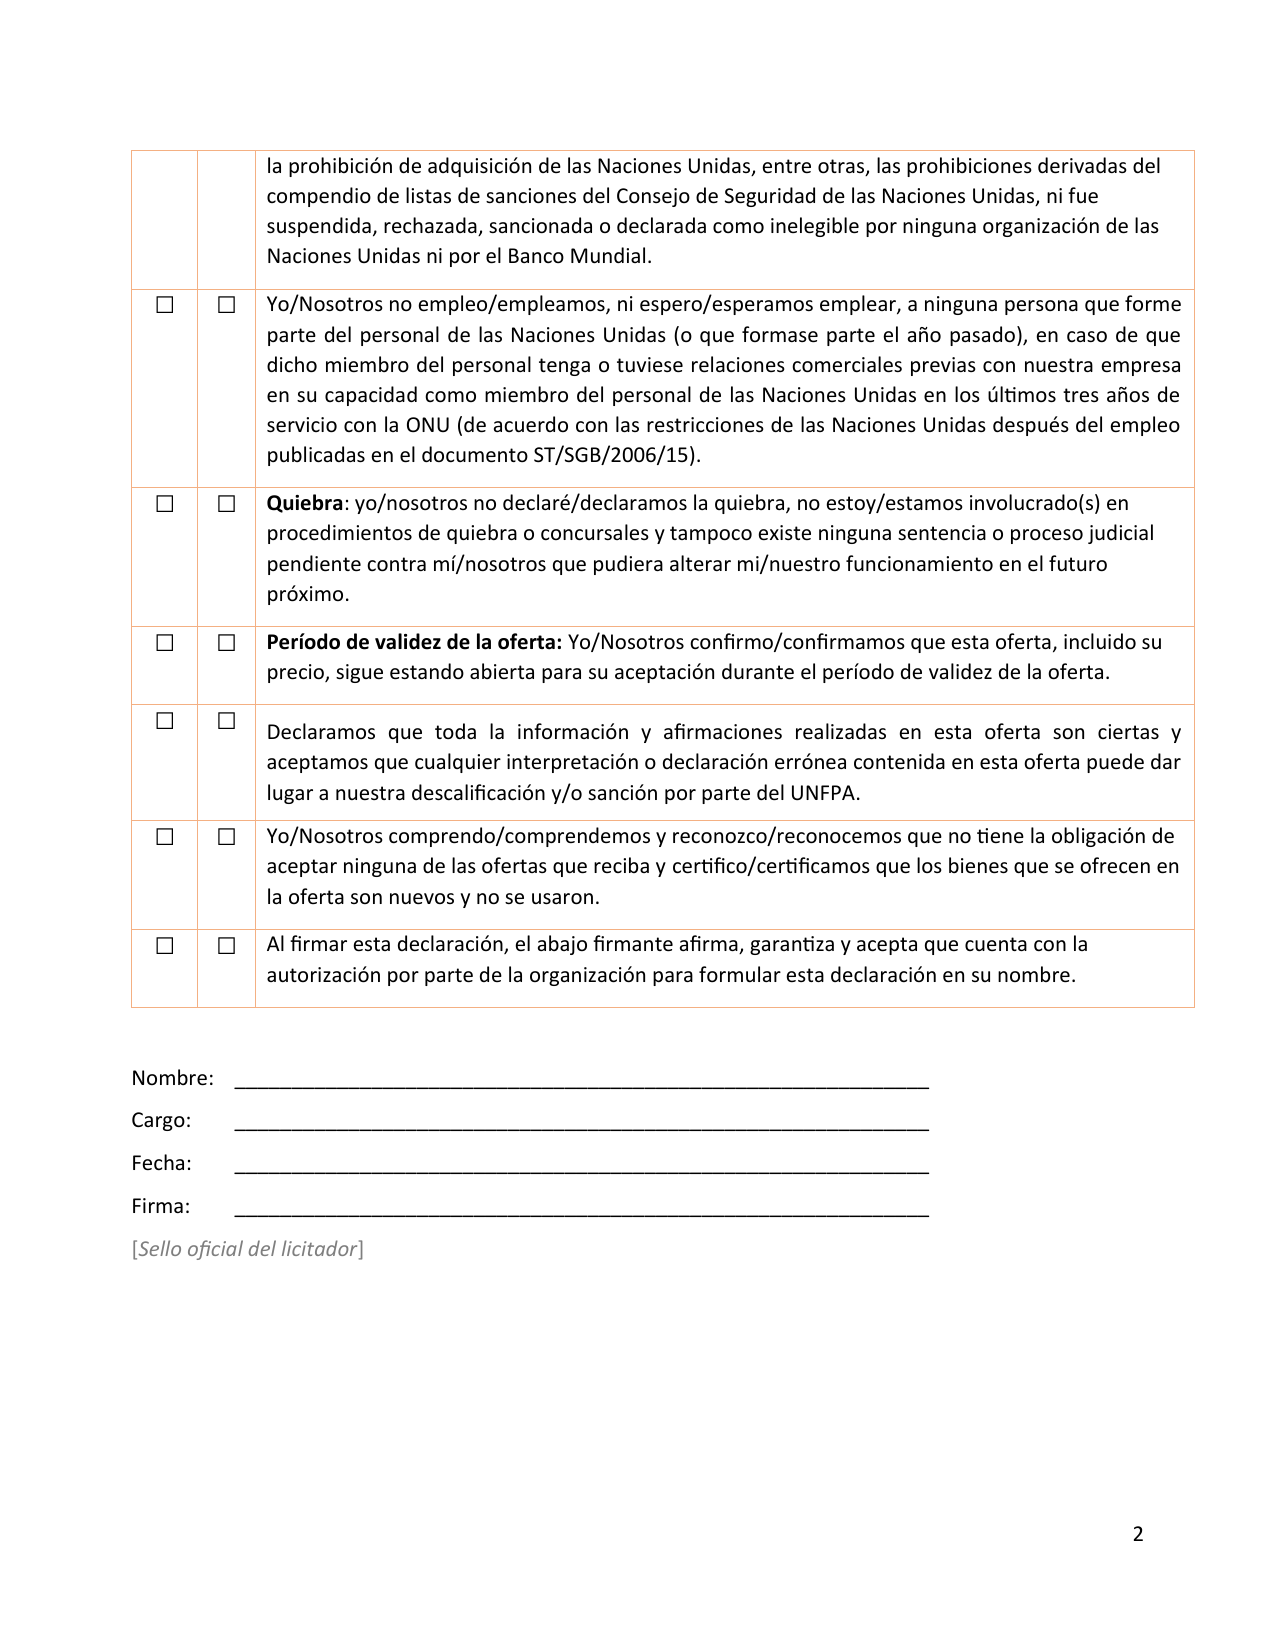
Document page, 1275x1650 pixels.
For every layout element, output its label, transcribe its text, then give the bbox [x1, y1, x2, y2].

table_cell [132, 627, 197, 704]
text Fecha: _____________________________________________________________ [131, 1148, 1144, 1176]
text Firma: _____________________________________________________________ [131, 1191, 1144, 1219]
table_cell [198, 290, 255, 487]
table_cell [198, 151, 255, 288]
table_cell [198, 930, 255, 1007]
table_cell [132, 151, 197, 288]
table_cell [198, 821, 255, 928]
table_cell Quiebra: yo/nosotros no declaré/declaramos la quiebra, no estoy/estamos involucrado(s) en procedimientos de quiebra o concursales y tampoco existe ninguna sentencia o proceso judicial pendiente contra mí/nosotros que pudiera alterar mi/nuestro funcionamiento en el futuro próximo. [256, 488, 1194, 626]
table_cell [256, 151, 1194, 288]
table_cell [198, 705, 255, 820]
table_cell [132, 705, 197, 820]
table_cell Período de validez de la oferta: Yo/Nosotros confirmo/confirmamos que esta oferta, incluido su precio, sigue estando abierta para su aceptación durante el período de validez de la oferta. [256, 627, 1194, 704]
table_cell Yo/Nosotros no empleo/empleamos, ni espero/esperamos emplear, a ninguna persona que forme parte del personal de las Naciones Unidas (o que formase parte el año pasado), en caso de que dicho miembro del personal tenga o tuviese relaciones comerciales previas con nuestra empresa en su capacidad como miembro del personal de las Naciones Unidas en los últimos tres años de servicio con la ONU (de acuerdo con las restricciones de las Naciones Unidas después del empleo publicadas en el documento ST/SGB/2006/15). [256, 290, 1194, 487]
table_cell Declaramos que toda la información y afirmaciones realizadas en esta oferta son ciertas y aceptamos que cualquier interpretación o declaración errónea contenida en esta oferta puede dar lugar a nuestra descalificación y/o sanción por parte del UNFPA. [256, 705, 1194, 820]
table_cell Al firmar esta declaración, el abajo firmante afirma, garantiza y acepta que cuenta con la autorización por parte de la organización para formular esta declaración en su nombre. [256, 930, 1194, 1007]
table_cell [132, 290, 197, 487]
table_cell Yo/Nosotros comprendo/comprendemos y reconozco/reconocemos que no tiene la obligación de aceptar ninguna de las ofertas que reciba y certifico/certificamos que los bienes que se ofrecen en la oferta son nuevos y no se usaron. [256, 821, 1194, 928]
table_cell [132, 930, 197, 1007]
table_cell [132, 821, 197, 928]
text Nombre: _____________________________________________________________ [131, 1063, 1144, 1091]
text [Sello oficial del licitador] [131, 1234, 1144, 1262]
table_cell [198, 627, 255, 704]
text Cargo: _____________________________________________________________ [131, 1106, 1144, 1133]
table_cell [198, 488, 255, 626]
table_cell [132, 488, 197, 626]
